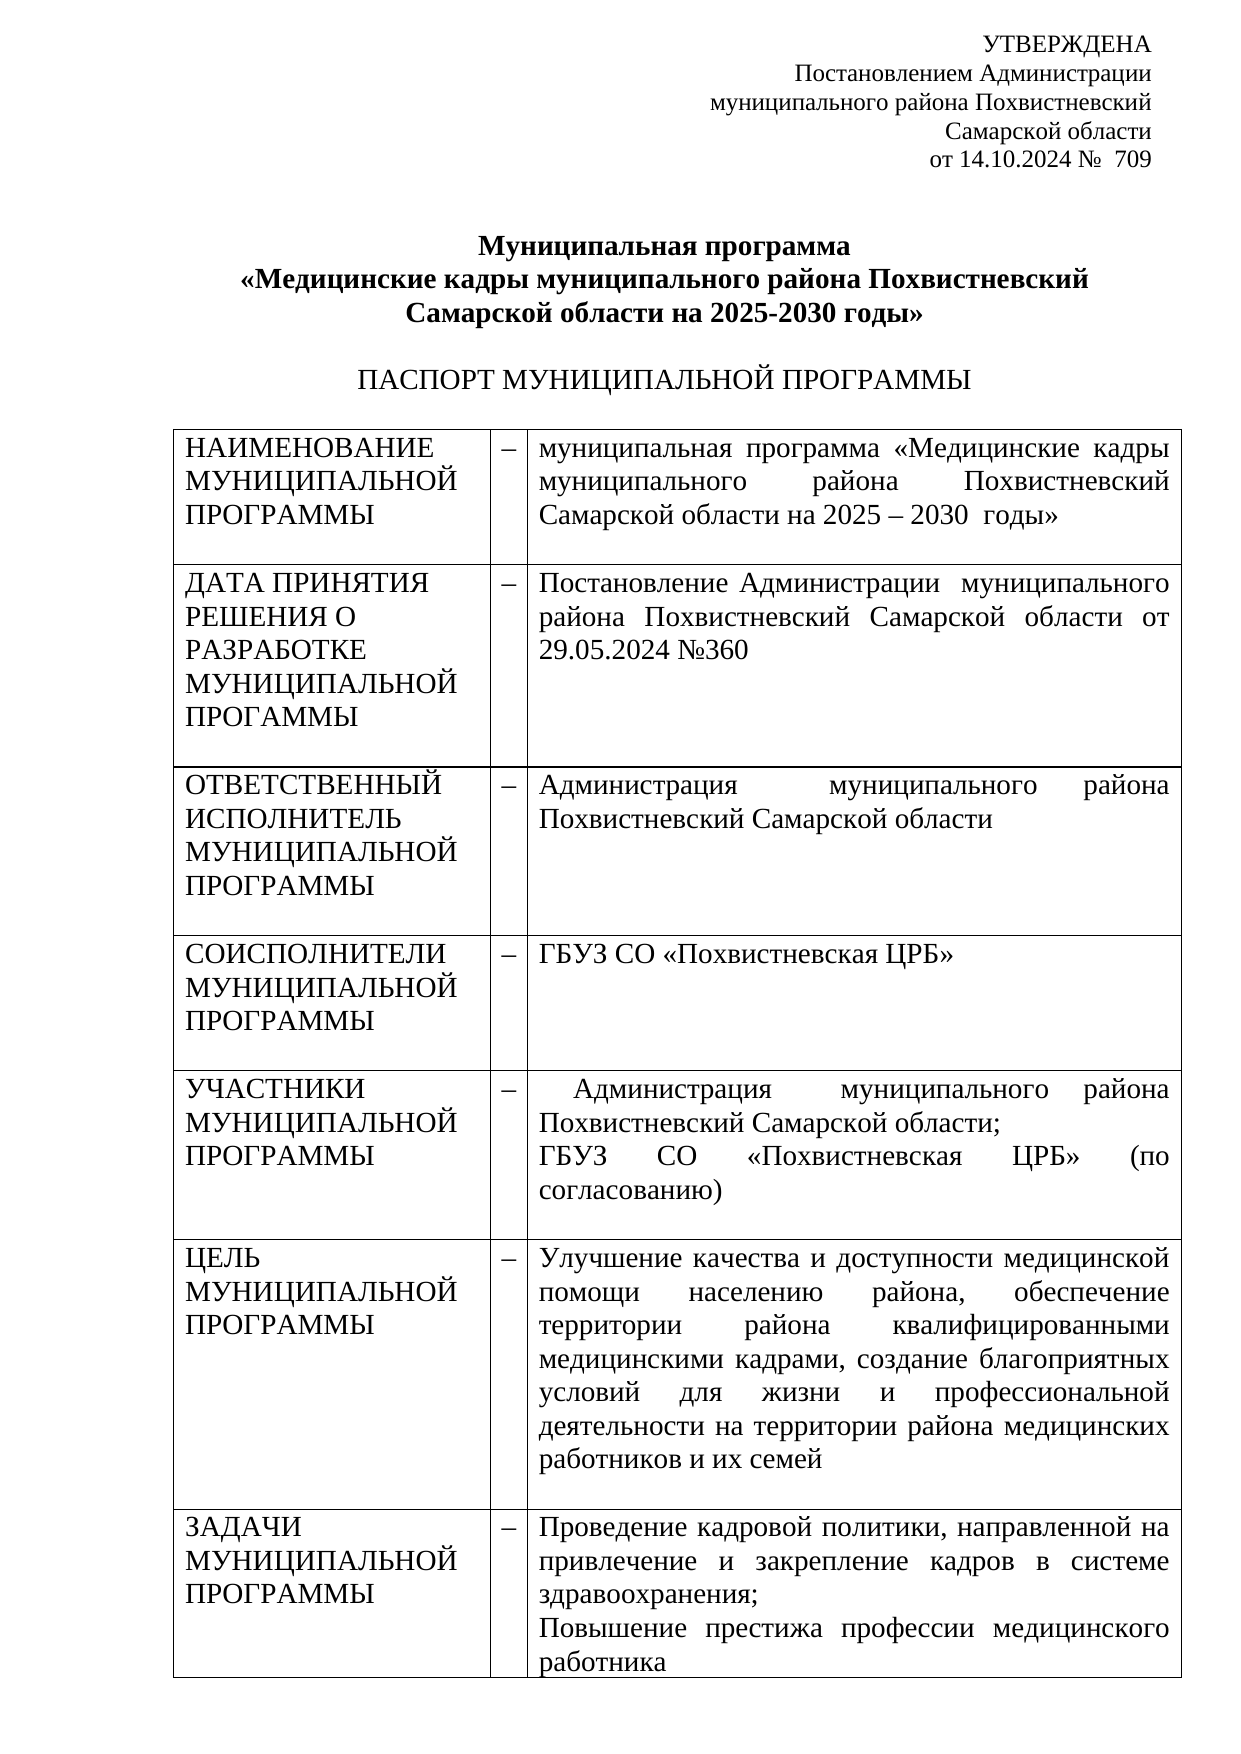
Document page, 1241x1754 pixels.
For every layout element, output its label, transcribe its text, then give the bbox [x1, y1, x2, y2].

table_header муниципальная программа «Медицинские кадры муниципального района Похвистневский Самарской области на 2025 – 2030 годы» [528, 430, 1181, 564]
table_cell – [491, 936, 527, 1070]
text от 14.10.2024 № 709 [177, 144, 1152, 173]
table_cell Постановление Администрации муниципального района Похвистневский Самарской области от 29.05.2024 №360 [528, 565, 1181, 766]
text «Медицинские кадры муниципального района Похвистневский [177, 261, 1152, 295]
table_cell Администрация муниципального района Похвистневский Самарской области; ГБУЗ СО «Похвистневская ЦРБ» (по согласованию) [528, 1071, 1181, 1239]
table_cell ОТВЕТСТВЕННЫЙ ИСПОЛНИТЕЛЬ МУНИЦИПАЛЬНОЙ ПРОГРАММЫ [174, 768, 490, 935]
table_cell СОИСПОЛНИТЕЛИ МУНИЦИПАЛЬНОЙ ПРОГРАММЫ [174, 936, 490, 1070]
text Постановлением Администрации [177, 58, 1152, 87]
table_cell ЦЕЛЬ МУНИЦИПАЛЬНОЙ ПРОГРАММЫ [174, 1240, 490, 1508]
table_cell УЧАСТНИКИ МУНИЦИПАЛЬНОЙ ПРОГРАММЫ [174, 1071, 490, 1239]
text муниципального района Похвистневский [177, 87, 1152, 116]
table_cell ДАТА ПРИНЯТИЯ РЕШЕНИЯ О РАЗРАБОТКЕ МУНИЦИПАЛЬНОЙ ПРОГАММЫ [174, 565, 490, 766]
text Самарской области [177, 116, 1152, 144]
table_cell ГБУЗ СО «Похвистневская ЦРБ» [528, 936, 1181, 1070]
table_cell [174, 1510, 490, 1677]
table_header НАИМЕНОВАНИЕ МУНИЦИПАЛЬНОЙ ПРОГРАММЫ [174, 430, 490, 564]
table_cell – [491, 565, 527, 766]
text ПАСПОРТ МУНИЦИПАЛЬНОЙ ПРОГРАММЫ [177, 362, 1152, 395]
text Самарской области на 2025-2030 годы» [177, 295, 1152, 328]
text Муниципальная программа [177, 228, 1152, 261]
table_cell – [491, 1071, 527, 1239]
table_cell Администрация муниципального района Похвистневский Самарской области [528, 768, 1181, 935]
table_cell Улучшение качества и доступности медицинской помощи населению района, обеспечение территории района квалифицированными медицинскими кадрами, создание благоприятных условий для жизни и профессиональной деятельности на территории района медицинских работников и их семей [528, 1240, 1181, 1508]
table_cell – [491, 768, 527, 935]
table_header – [491, 430, 527, 564]
text УТВЕРЖДЕНА [177, 29, 1152, 58]
table_cell – [491, 1240, 527, 1508]
table_cell – [491, 1510, 527, 1677]
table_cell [528, 1510, 1181, 1677]
